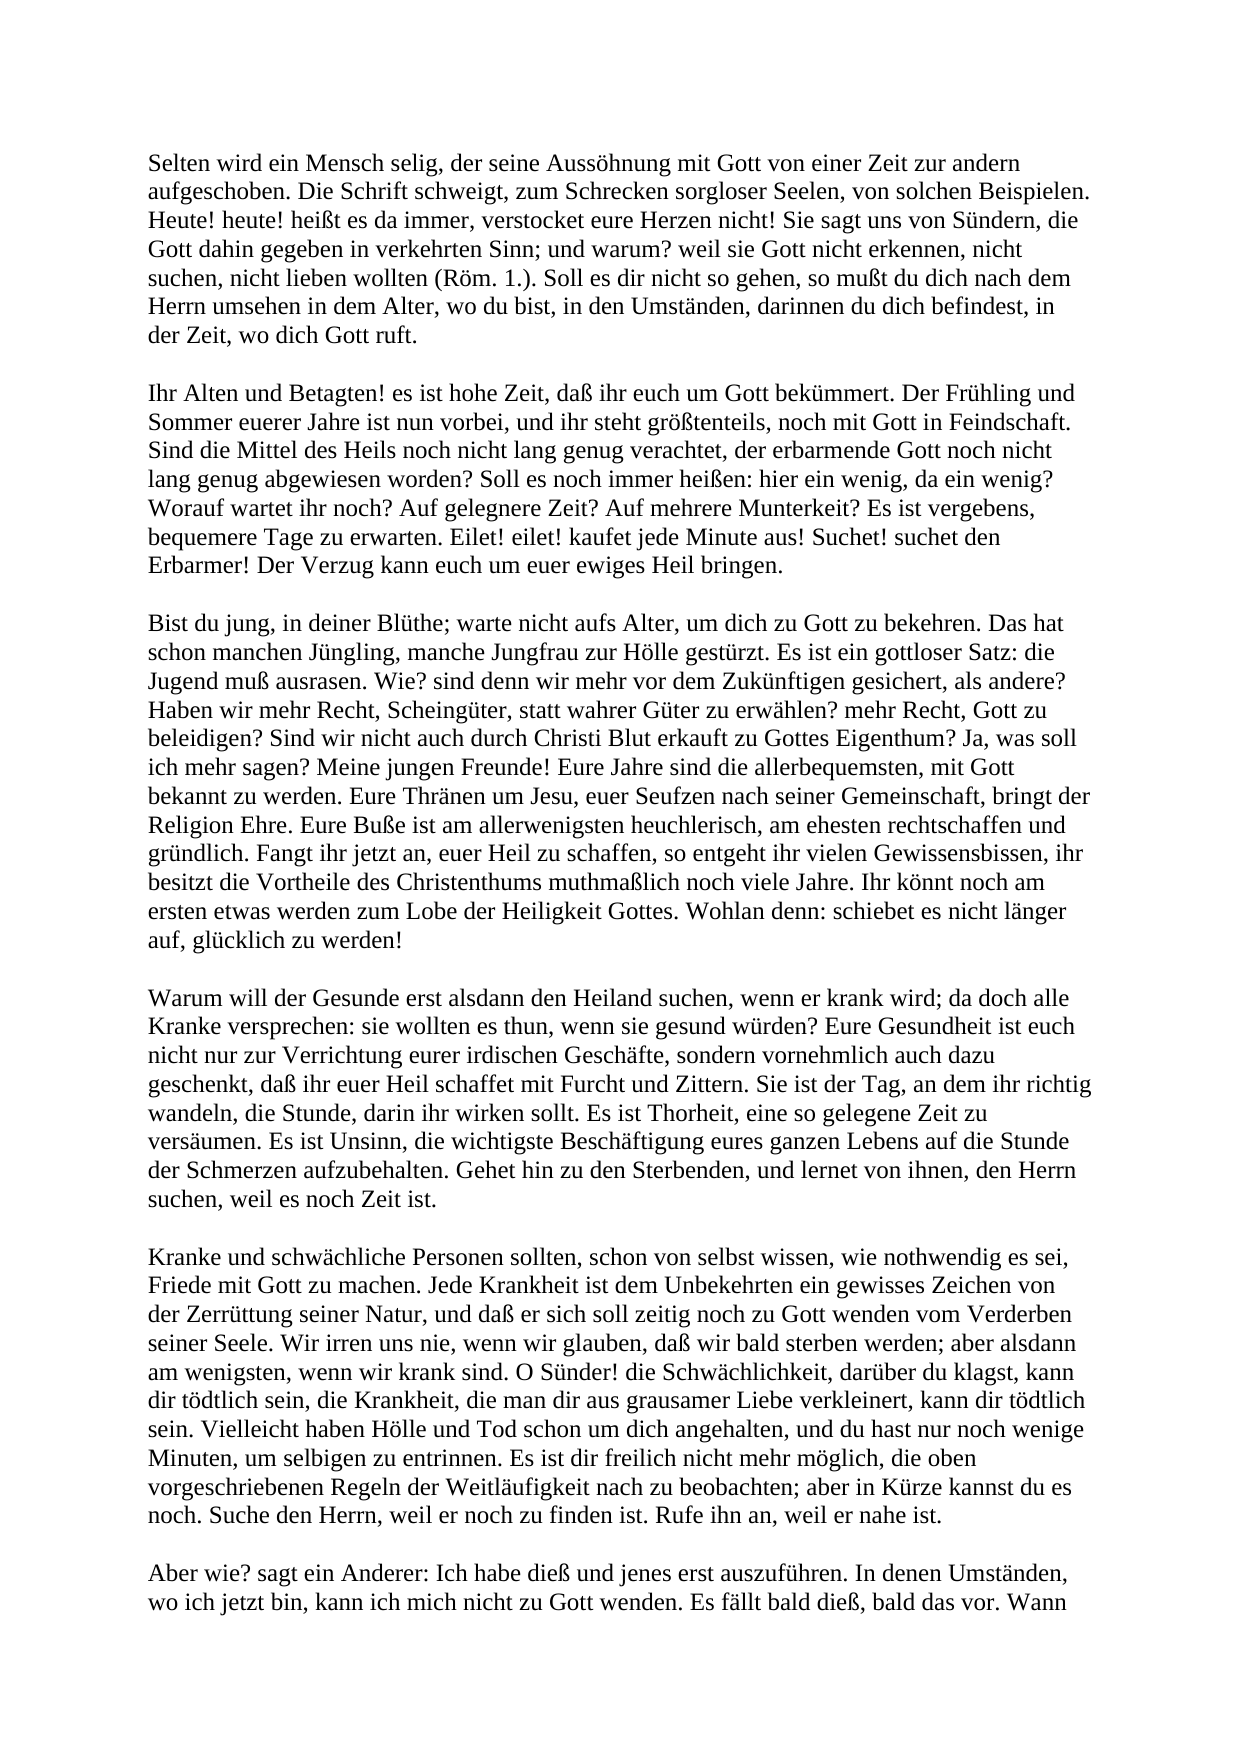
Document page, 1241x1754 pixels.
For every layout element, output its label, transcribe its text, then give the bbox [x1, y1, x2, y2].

text Warum will der Gesunde erst alsdann den Heiland suchen, wenn er krank wird; da doch alle Kranke versprechen: sie wollten es thun, wenn sie gesund würden? Eure Gesundheit ist euch nicht nur zur Verrichtung eurer irdischen Geschäfte, sondern vornehmlich auch dazu geschenkt, daß ihr euer Heil schaffet mit Furcht und Zittern. Sie ist der Tag, an dem ihr richtig wandeln, die Stunde, darin ihr wirken sollt. Es ist Thorheit, eine so gelegene Zeit zu versäumen. Es ist Unsinn, die wichtigste Beschäftigung eures ganzen Lebens auf die Stunde der Schmerzen aufzubehalten. Gehet hin zu den Sterbenden, und lernet von ihnen, den Herrn suchen, weil es noch Zeit ist. [148, 1312, 1093, 1542]
text Ihr Alten und Betagten! es ist hohe Zeit, daß ihr euch um Gott bekümmert. Der Frühling und Sommer euerer Jahre ist nun vorbei, und ihr steht größtenteils, noch mit Gott in Feindschaft. Sind die Mittel des Heils noch nicht lang genug verachtet, der erbarmende Gott noch nicht lang genug abgewiesen worden? Soll es noch immer heißen: hier ein wenig, da ein wenig? Worauf wartet ihr noch? Auf gelegnere Zeit? Auf mehrere Munterkeit? Es ist vergebens, bequemere Tage zu erwarten. Eilet! eilet! kaufet jede Minute aus! Suchet! suchet den Erbarmer! Der Verzug kann euch um euer ewiges Heil bringen. [148, 707, 1093, 908]
subtitle III. [148, 321, 1093, 358]
text Bist du jung, in deiner Blüthe; warte nicht aufs Alter, um dich zu Gott zu bekehren. Das hat schon manchen Jüngling, manche Jungfrau zur Hölle gestürzt. Es ist ein gottloser Satz: die Jugend muß ausrasen. Wie? sind denn wir mehr vor dem Zukünftigen gesichert, als andere? Haben wir mehr Recht, Scheingüter, statt wahrer Güter zu erwählen? mehr Recht, Gott zu beleidigen? Sind wir nicht auch durch Christi Blut erkauft zu Gottes Eigenthum? Ja, was soll ich mehr sagen? Meine jungen Freunde! Eure Jahre sind die allerbequemsten, mit Gott bekannt zu werden. Eure Thränen um Jesu, euer Seufzen nach seiner Gemeinschaft, bringt der Religion Ehre. Eure Buße ist am allerwenigsten heuchlerisch, am ehesten rechtschaffen und gründlich. Fangt ihr jetzt an, euer Heil zu schaffen, so entgeht ihr vielen Gewissensbissen, ihr besitzt die Vortheile des Christenthums muthmaßlich noch viele Jahre. Ihr könnt noch am ersten etwas werden zum Lobe der Heiligkeit Gottes. Wohlan denn: schiebet es nicht länger auf, glücklich zu werden! [148, 937, 1093, 1282]
text Aber wann? zu welcher Zeit muß man seinen Gott und Heiland suchen? Das werden wir im dritten Theil unserer Betrachtung zeigen. [148, 390, 1093, 447]
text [148, 1571, 1093, 1628]
text Mein Gott! muß der nicht Vernunft und Verstand verloren haben, der lieber unter den Schrecken der Zeit und Ewigkeit herumirret, als dich in Buße und Glauben sucht! [148, 234, 1093, 292]
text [148, 148, 1093, 205]
text Selten wird ein Mensch selig, der seine Aussöhnung mit Gott von einer Zeit zur andern aufgeschoben. Die Schrift schweigt, zum Schrecken sorgloser Seelen, von solchen Beispielen. Heute! heute! heißt es da immer, verstocket eure Herzen nicht! Sie sagt uns von Sündern, die Gott dahin gegeben in verkehrten Sinn; und warum? weil sie Gott nicht erkennen, nicht suchen, nicht lieben wollten (Röm. 1.). Soll es dir nicht so gehen, so mußt du dich nach dem Herrn umsehen in dem Alter, wo du bist, in den Umständen, darinnen du dich befindest, in der Zeit, wo dich Gott ruft. [148, 477, 1093, 678]
